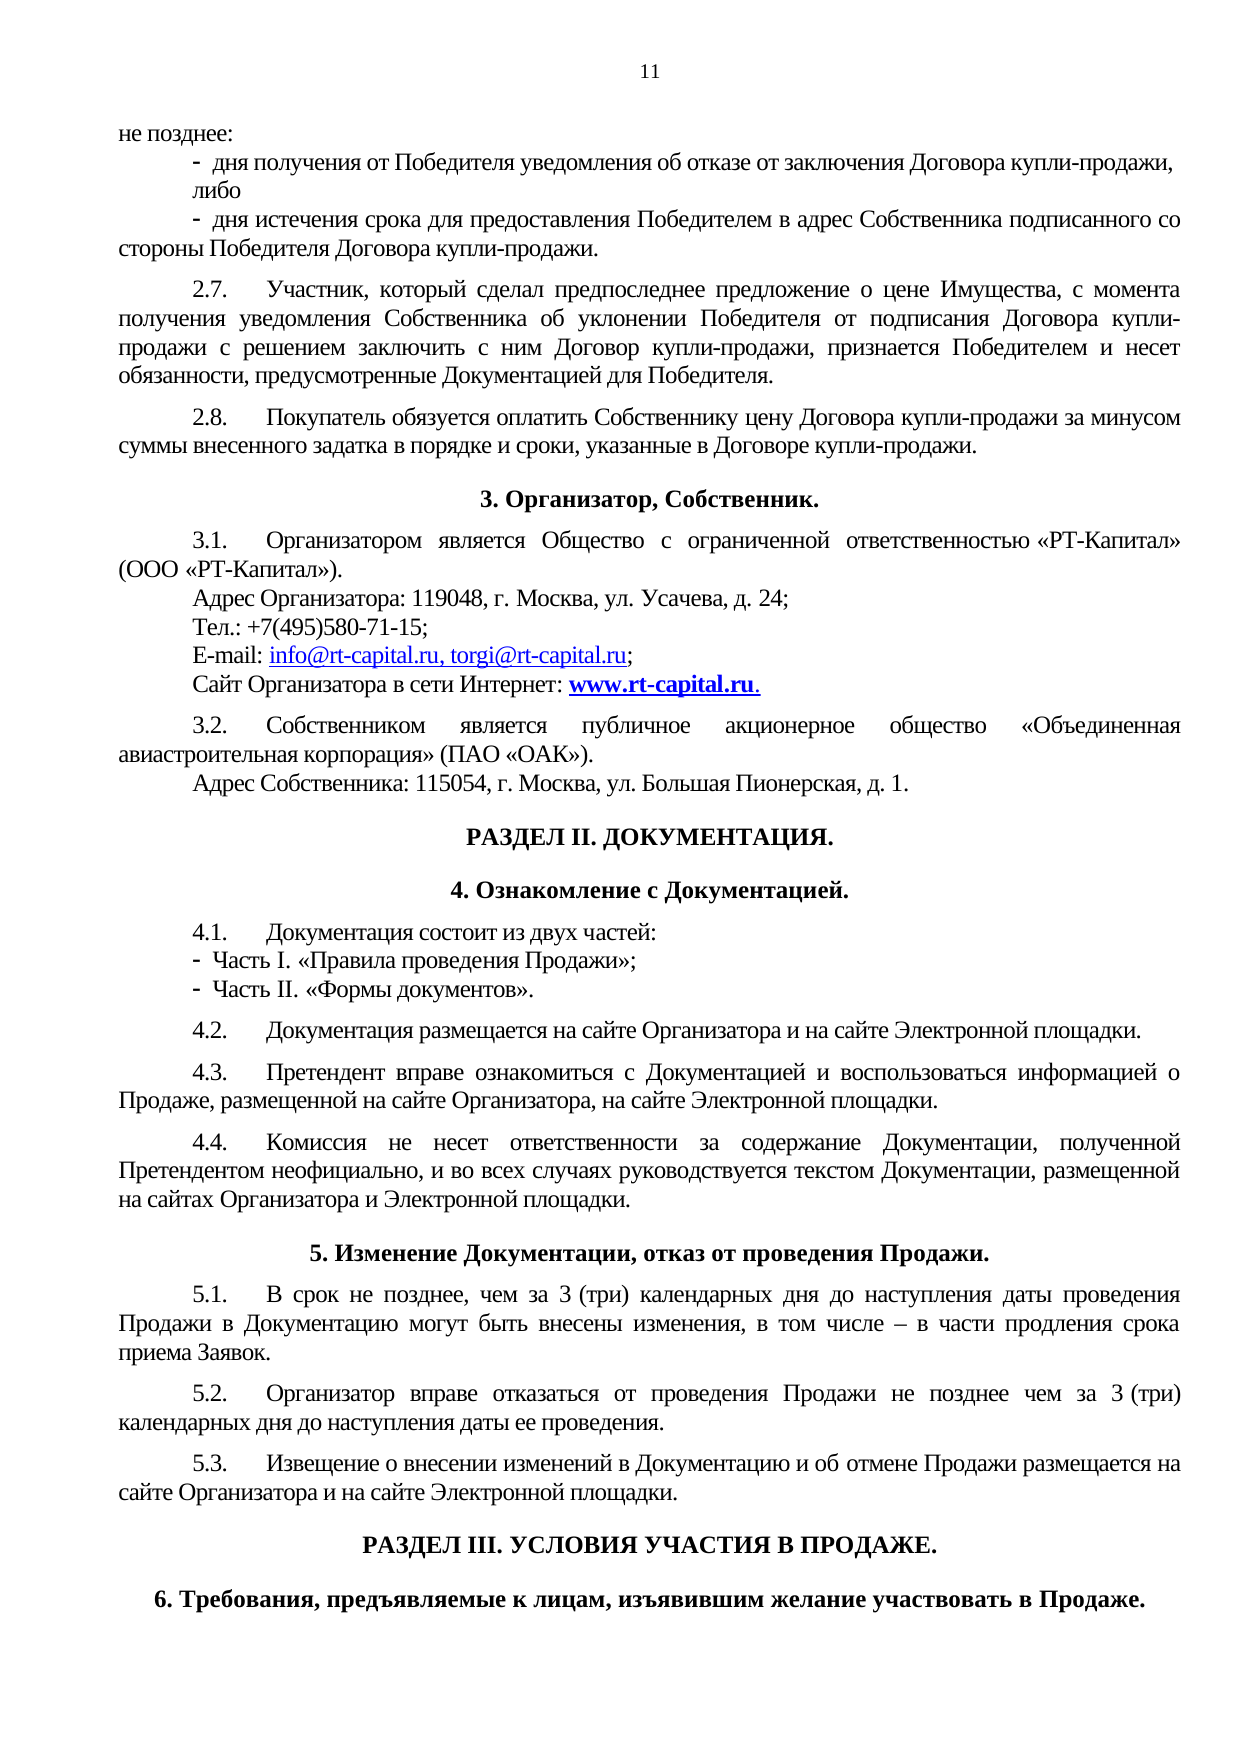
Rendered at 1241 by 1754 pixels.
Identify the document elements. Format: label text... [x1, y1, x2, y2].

list Собственником является публичное акционерное общество «Объединенная авиастроительная корпорация» (ПАО «ОАК»). [118, 711, 1181, 768]
list УСЛОВИЯ УЧАСТИЯ В ПРОДАЖЕ. [118, 1531, 1181, 1559]
list либо [118, 176, 1181, 204]
list дня истечения срока для предоставления Победителем в адрес Собственника подписанного со стороны Победителя Договора купли-продажи. [118, 204, 1181, 262]
list Организатором является Общество с ограниченной ответственностью «РТ-Капитал» (ООО «РТ-Капитал»). [118, 526, 1181, 583]
list дня получения от Победителя уведомления об отказе от заключения Договора купли-продажи, [118, 147, 1181, 176]
list ДОКУМЕНТАЦИЯ. [118, 822, 1181, 851]
list Ознакомление с Документацией. [118, 876, 1181, 904]
list Изменение Документации, отказ от проведения Продажи. [118, 1238, 1181, 1267]
list Претендент вправе ознакомиться с Документацией и воспользоваться информацией о Продаже, размещенной на сайте Организатора, на сайте Электронной площадки. [118, 1057, 1181, 1114]
list В срок не позднее, чем за 3 (три) календарных дня до наступления даты проведения Продажи в Документацию могут быть внесены изменения, в том числе – в части продления срока приема Заявок. [118, 1279, 1181, 1366]
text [118, 118, 1181, 147]
text Сайт Организатора в сети Интернет: www.rt-capital.ru. [118, 669, 1181, 698]
list Организатор, Собственник. [118, 484, 1181, 513]
list Требования, предъявляемые к лицам, изъявившим желание участвовать в Продаже. [118, 1584, 1181, 1613]
list Комиссия не несет ответственности за содержание Документации, полученной Претендентом неофициально, и во всех случаях руководствуется текстом Документации, размещенной на сайтах Организатора и Электронной площадки. [118, 1127, 1181, 1213]
text E-mail: info@rt-capital.ru, torgi@rt-capital.ru; [118, 641, 1181, 669]
list Участник, который сделал предпоследнее предложение о цене Имущества, с момента получения уведомления Собственника об уклонении Победителя от подписания Договора купли-продажи с решением заключить с ним Договор купли-продажи, признается Победителем и несет обязанности, предусмотренные Документацией для Победителя. [118, 274, 1181, 389]
list Часть I. «Правила проведения Продажи»; [118, 946, 1181, 974]
text Адрес Собственника: 115054, г. Москва, ул. Большая Пионерская, д. 1. [118, 768, 1181, 797]
text Адрес Организатора: 119048, г. Москва, ул. Усачева, д. 24; [118, 583, 1181, 612]
text Тел.: +7(495)580-71-15; [118, 612, 1181, 641]
list Организатор вправе отказаться от проведения Продажи не позднее чем за 3 (три) календарных дня до наступления даты ее проведения. [118, 1378, 1181, 1436]
list Документация состоит из двух частей: [118, 917, 1181, 946]
list Часть II. «Формы документов». [118, 974, 1181, 1003]
list Документация размещается на сайте Организатора и на сайте Электронной площадки. [118, 1016, 1181, 1044]
list Извещение о внесении изменений в Документацию и об отмене Продажи размещается на сайте Организатора и на сайте Электронной площадки. [118, 1448, 1181, 1506]
list Покупатель обязуется оплатить Собственнику цену Договора купли-продажи за минусом суммы внесенного задатка в порядке и сроки, указанные в Договоре купли-продажи. [118, 402, 1181, 459]
